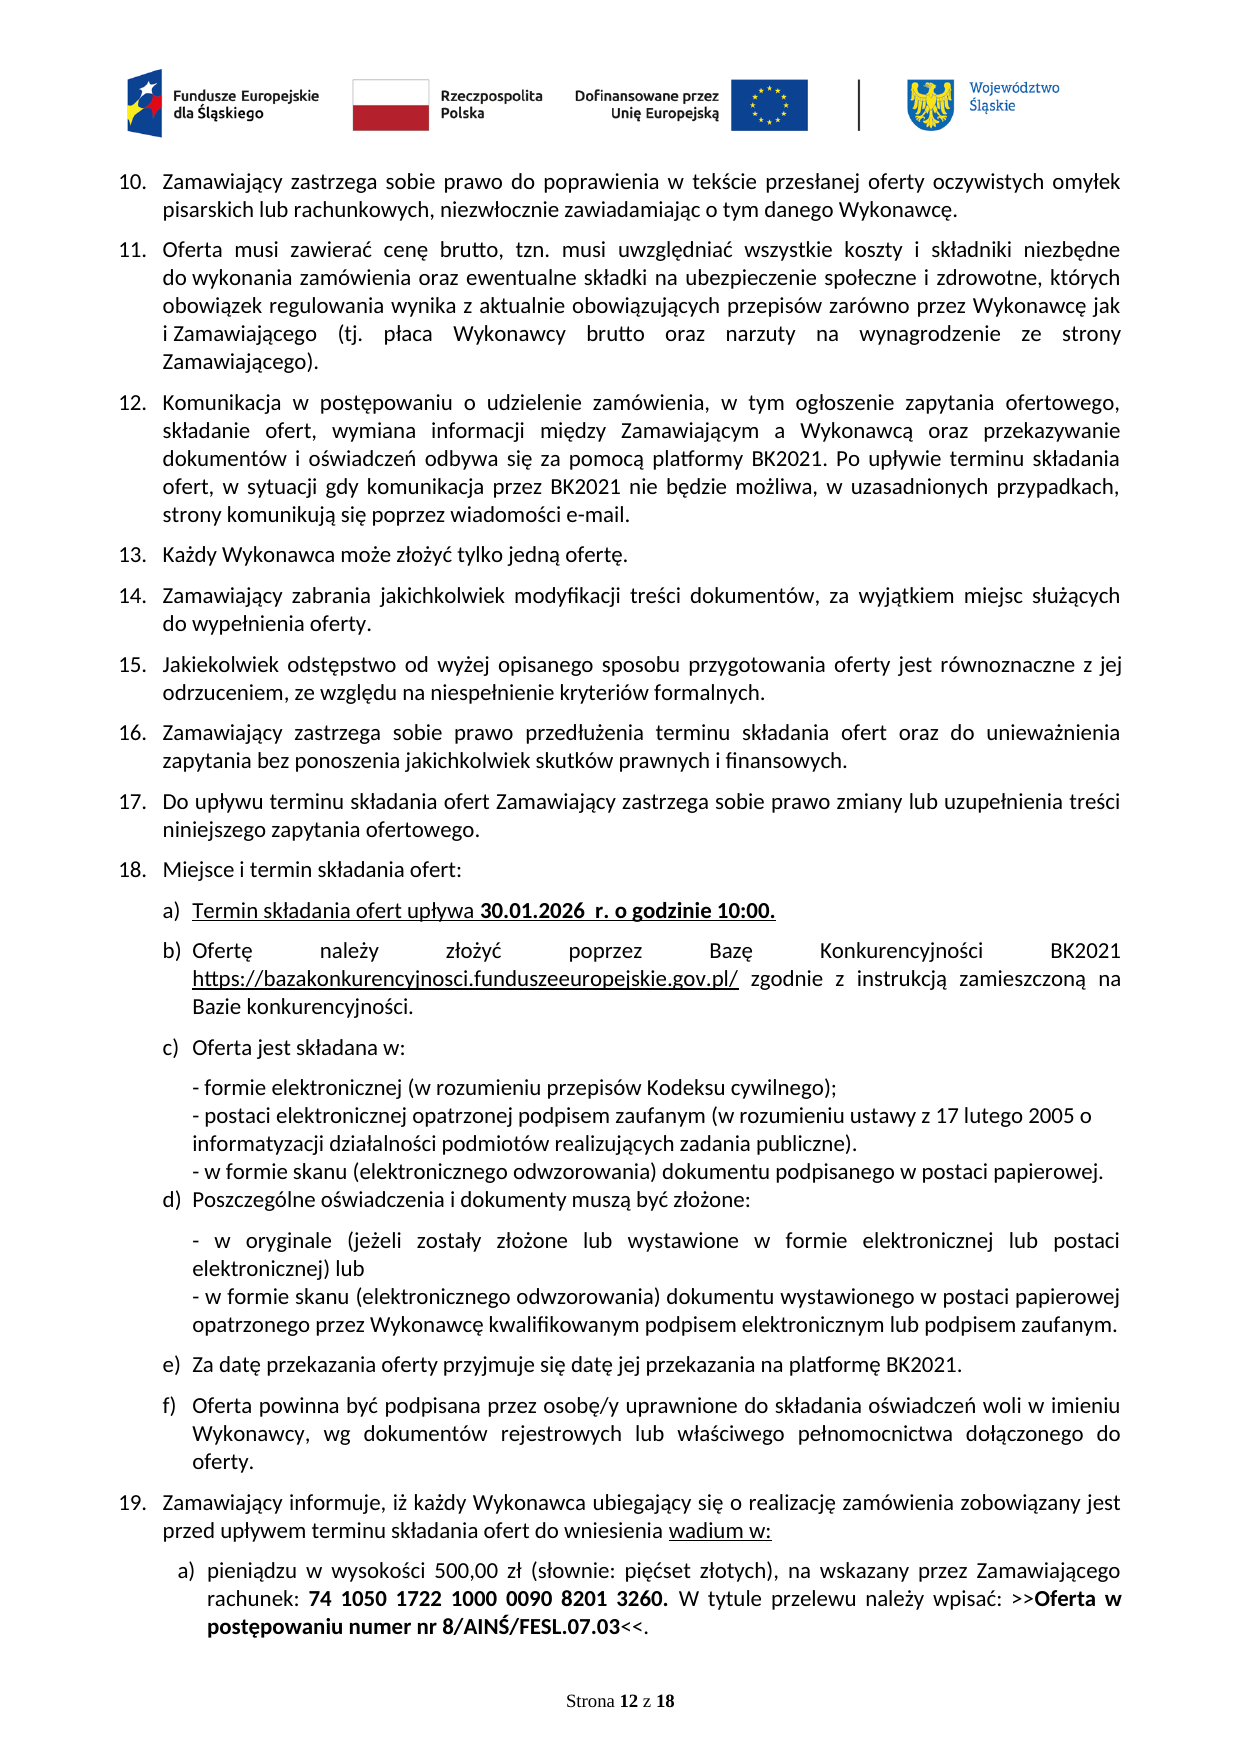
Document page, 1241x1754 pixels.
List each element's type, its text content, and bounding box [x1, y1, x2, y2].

picture [118, 41, 1064, 161]
list Zamawiający informuje, iż każdy Wykonawca ubiegający się o realizację zamówienia zobowiązany jest przed upływem terminu składania ofert do wniesienia wadium w: [118, 1488, 1122, 1544]
list - w oryginale (jeżeli zostały złożone lub wystawione w formie elektronicznej lub postaci elektronicznej) lub [192, 1226, 1122, 1282]
list Miejsce i termin składania ofert: [118, 855, 1122, 883]
list pieniądzu w wysokości 500,00 zł (słownie: pięćset złotych), na wskazany przez Zamawiającego rachunek: 74 1050 1722 1000 0090 8201 3260. W tytule przelewu należy wpisać: >>Oferta w postępowaniu numer nr 8/AINŚ/FESL.07.03<<. [177, 1556, 1122, 1640]
list Oferta jest składana w: [162, 1033, 1122, 1061]
list Za datę przekazania oferty przyjmuje się datę jej przekazania na platformę BK2021. [162, 1351, 1122, 1379]
list Do upływu terminu składania ofert Zamawiający zastrzega sobie prawo zmiany lub uzupełnienia treści niniejszego zapytania ofertowego. [118, 787, 1122, 843]
list Zamawiający zastrzega sobie prawo do poprawienia w tekście przesłanej oferty oczywistych omyłek pisarskich lub rachunkowych, niezwłocznie zawiadamiając o tym danego Wykonawcę. [118, 167, 1122, 223]
list Ofertę należy złożyć poprzez Bazę Konkurencyjności BK2021 https://bazakonkurencyjnosci.funduszeeuropejskie.gov.pl/ zgodnie z instrukcją zamieszczoną na Bazie konkurencyjności. [162, 936, 1122, 1020]
list Komunikacja w postępowaniu o udzielenie zamówienia, w tym ogłoszenie zapytania ofertowego, składanie ofert, wymiana informacji między Zamawiającym a Wykonawcą oraz przekazywanie dokumentów i oświadczeń odbywa się za pomocą platformy BK2021. Po upływie terminu składania ofert, w sytuacji gdy komunikacja przez BK2021 nie będzie możliwa, w uzasadnionych przypadkach, strony komunikują się poprzez wiadomości e-mail. [118, 388, 1122, 528]
list Zamawiający zabrania jakichkolwiek modyfikacji treści dokumentów, za wyjątkiem miejsc służących do wypełnienia oferty. [118, 581, 1122, 637]
list Jakiekolwiek odstępstwo od wyżej opisanego sposobu przygotowania oferty jest równoznaczne z jej odrzuceniem, ze względu na niespełnienie kryteriów formalnych. [118, 650, 1122, 706]
list Każdy Wykonawca może złożyć tylko jedną ofertę. [118, 541, 1122, 569]
list - w formie skanu (elektronicznego odwzorowania) dokumentu podpisanego w postaci papierowej. [192, 1157, 1122, 1186]
list - w formie skanu (elektronicznego odwzorowania) dokumentu wystawionego w postaci papierowej opatrzonego przez Wykonawcę kwalifikowanym podpisem elektronicznym lub podpisem zaufanym. [192, 1282, 1122, 1338]
list Poszczególne oświadczenia i dokumenty muszą być złożone: [162, 1186, 1122, 1213]
list Oferta musi zawierać cenę brutto, tzn. musi uwzględniać wszystkie koszty i składniki niezbędne do wykonania zamówienia oraz ewentualne składki na ubezpieczenie społeczne i zdrowotne, których obowiązek regulowania wynika z aktualnie obowiązujących przepisów zarówno przez Wykonawcę jak i Zamawiającego (tj. płaca Wykonawcy brutto oraz narzuty na wynagrodzenie ze strony Zamawiającego). [118, 235, 1122, 376]
list Termin składania ofert upływa 30.01.2026 r. o godzinie 10:00. [162, 896, 1122, 924]
list Oferta powinna być podpisana przez osobę/y uprawnione do składania oświadczeń woli w imieniu Wykonawcy, wg dokumentów rejestrowych lub właściwego pełnomocnictwa dołączonego do oferty. [162, 1391, 1122, 1475]
list - formie elektronicznej (w rozumieniu przepisów Kodeksu cywilnego); [192, 1073, 1122, 1101]
list Zamawiający zastrzega sobie prawo przedłużenia terminu składania ofert oraz do unieważnienia zapytania bez ponoszenia jakichkolwiek skutków prawnych i finansowych. [118, 718, 1122, 774]
list - postaci elektronicznej opatrzonej podpisem zaufanym (w rozumieniu ustawy z 17 lutego 2005 o informatyzacji działalności podmiotów realizujących zadania publiczne). [192, 1101, 1122, 1157]
